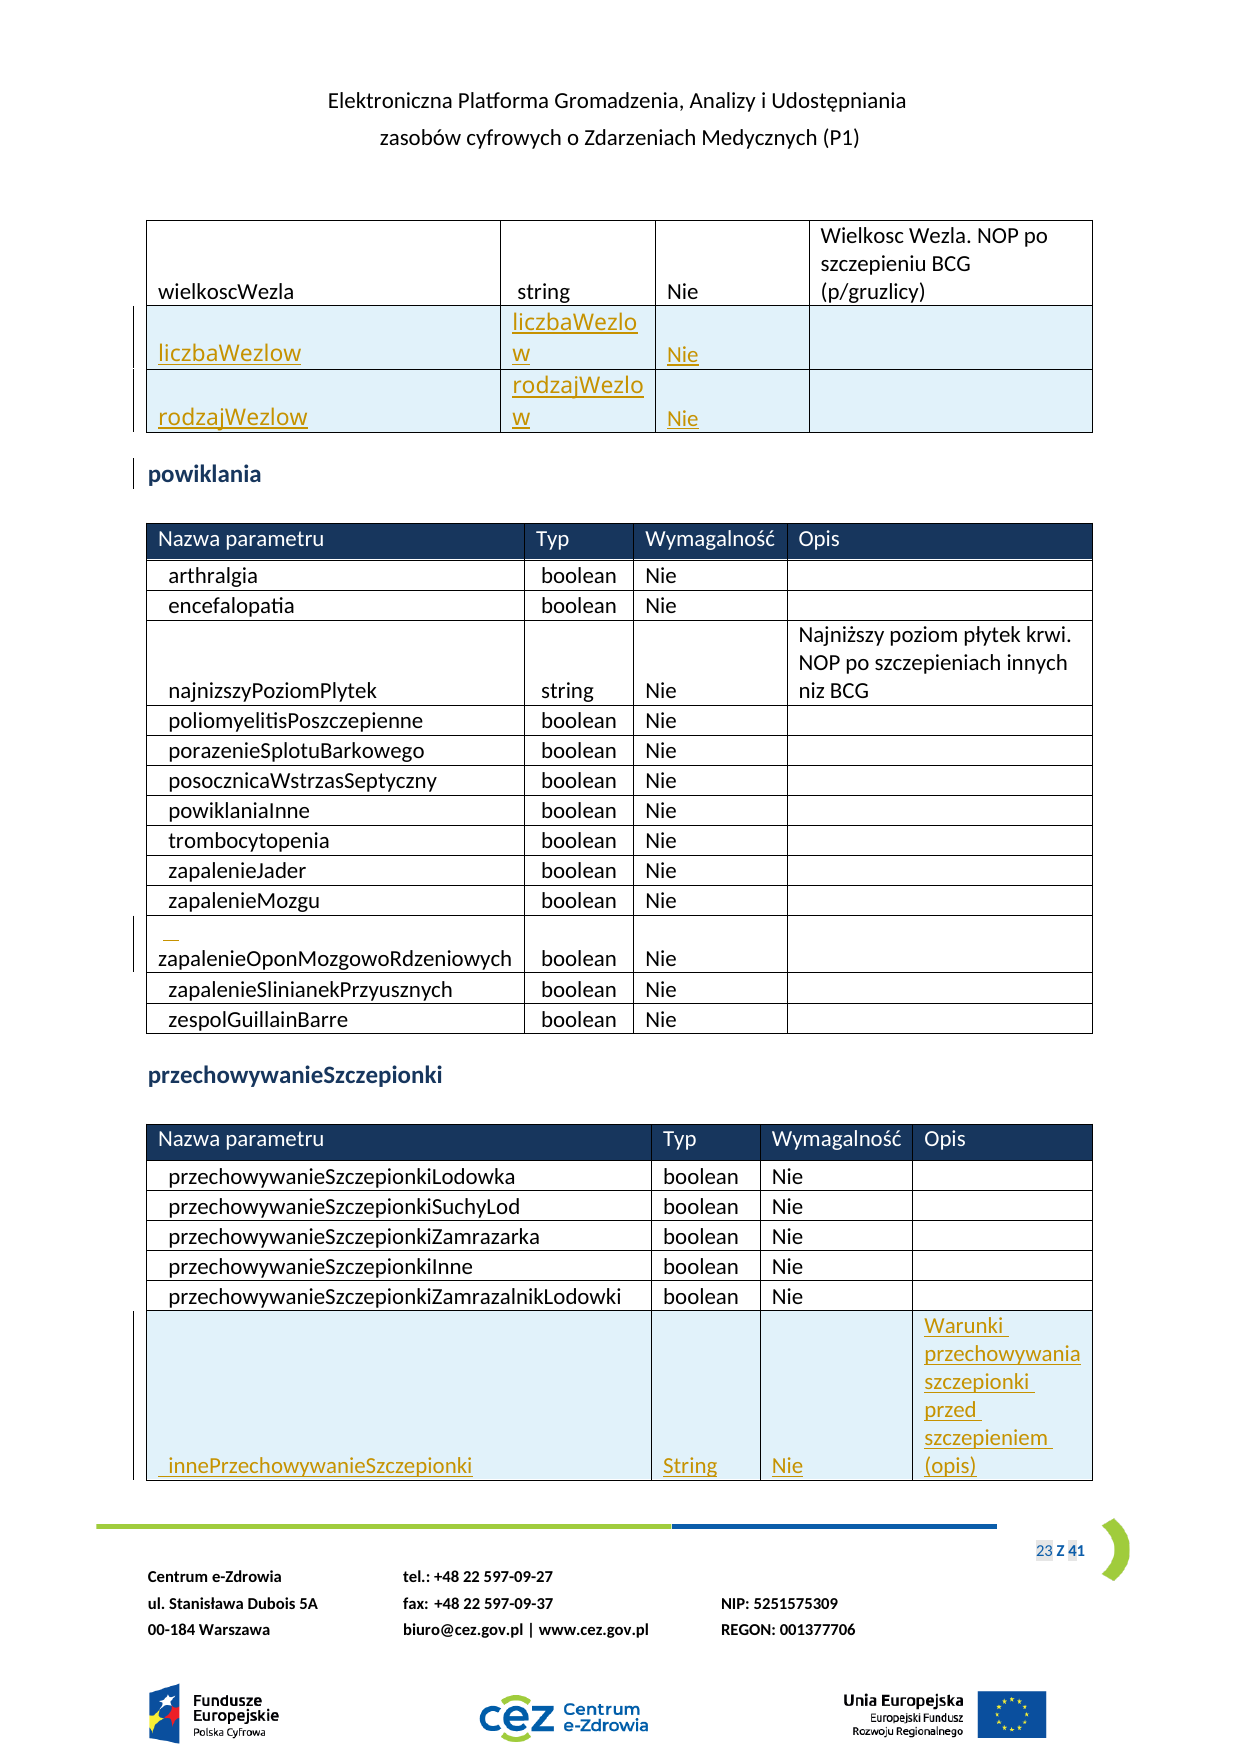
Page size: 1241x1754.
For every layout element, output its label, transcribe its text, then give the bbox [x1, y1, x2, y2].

table_cell Wielkosc Wezla. NOP po szczepieniu BCG (p/gruzlicy) [810, 221, 1092, 305]
table_cell [788, 826, 1092, 854]
table_cell boolean [525, 916, 633, 972]
table_header Wymagalność [634, 524, 787, 559]
table_cell [913, 1161, 1092, 1190]
table_cell Nie [634, 973, 787, 1003]
table_cell boolean [525, 591, 633, 619]
table_header Typ [652, 1125, 760, 1160]
table_cell Nie [634, 886, 787, 914]
table_header Opis [913, 1125, 1092, 1160]
subtitle powiklania [148, 458, 1093, 488]
table_cell Nie [656, 221, 809, 305]
table_cell najnizszyPoziomPlytek [147, 621, 524, 704]
table_cell Nie [761, 1161, 912, 1190]
table_cell zespolGuillainBarre [147, 1004, 524, 1033]
table_cell Nie [634, 706, 787, 734]
table_cell poliomyelitisPoszczepienne [147, 706, 524, 734]
table_cell [788, 591, 1092, 619]
table_header Opis [788, 524, 1092, 559]
table_cell [788, 796, 1092, 824]
table_cell boolean [525, 766, 633, 794]
table_cell boolean [525, 736, 633, 764]
table_cell [788, 706, 1092, 734]
table_cell [913, 1191, 1092, 1220]
table_cell Nie [634, 1004, 787, 1033]
table_cell przechowywanieSzczepionkiZamrazarka [147, 1221, 651, 1250]
table_cell [788, 886, 1092, 914]
table_cell boolean [525, 886, 633, 914]
table_cell boolean [525, 973, 633, 1003]
table_cell Nie [634, 736, 787, 764]
table_cell boolean [525, 1004, 633, 1033]
table_cell [788, 766, 1092, 794]
table_cell Nie [761, 1251, 912, 1280]
picture [477, 1694, 649, 1742]
table_cell boolean [652, 1191, 760, 1220]
table_cell Nie [634, 766, 787, 794]
table_cell posocznicaWstrzasSeptyczny [147, 766, 524, 794]
table_cell encefalopatia [147, 591, 524, 619]
picture [142, 1680, 285, 1746]
table_cell Nie [634, 591, 787, 619]
table_cell [788, 561, 1092, 589]
table_cell powiklaniaInne [147, 796, 524, 824]
table_cell string [525, 621, 633, 704]
table_cell boolean [525, 706, 633, 734]
table_cell [788, 973, 1092, 1003]
table_cell zapalenieOponMozgowoRdzeniowych [147, 916, 524, 972]
table_cell [913, 1251, 1092, 1280]
table_header Wymagalność [761, 1125, 912, 1160]
table_cell zapalenieSlinianekPrzyusznych [147, 973, 524, 1003]
table_cell Nie [634, 561, 787, 589]
table_cell przechowywanieSzczepionkiInne [147, 1251, 651, 1280]
table_cell Nie [634, 856, 787, 884]
table_cell Nie [634, 826, 787, 854]
table_cell boolean [525, 561, 633, 589]
table_cell [913, 1221, 1092, 1250]
table_cell przechowywanieSzczepionkiSuchyLod [147, 1191, 651, 1220]
table_cell [788, 856, 1092, 884]
subtitle przechowywanieSzczepionki [148, 1059, 1093, 1089]
table_cell Nie [761, 1191, 912, 1220]
table_cell [788, 916, 1092, 972]
table_cell string [501, 221, 655, 305]
picture [835, 1689, 1055, 1739]
table_cell wielkoscWezla [147, 221, 500, 305]
table_header Nazwa parametru [147, 1125, 651, 1160]
table_cell boolean [525, 796, 633, 824]
table_cell Nie [634, 916, 787, 972]
table_cell porazenieSplotuBarkowego [147, 736, 524, 764]
table_cell przechowywanieSzczepionkiZamrazalnikLodowki [147, 1281, 651, 1310]
table_cell Nie [634, 621, 787, 704]
table_cell [788, 736, 1092, 764]
table_cell Najniższy poziom płytek krwi. NOP po szczepieniach innych niz BCG [788, 621, 1092, 704]
table_cell arthralgia [147, 561, 524, 589]
table_cell zapalenieJader [147, 856, 524, 884]
table_cell Nie [761, 1221, 912, 1250]
table_cell boolean [652, 1221, 760, 1250]
table_cell [913, 1281, 1092, 1310]
table_cell trombocytopenia [147, 826, 524, 854]
table_cell boolean [652, 1251, 760, 1280]
table_cell przechowywanieSzczepionkiLodowka [147, 1161, 651, 1190]
table_cell boolean [525, 826, 633, 854]
table_header Typ [525, 524, 633, 559]
table_cell Nie [761, 1281, 912, 1310]
table_cell boolean [525, 856, 633, 884]
table_header Nazwa parametru [147, 524, 524, 559]
table_cell [788, 1004, 1092, 1033]
table_cell boolean [652, 1161, 760, 1190]
picture [1101, 1518, 1130, 1581]
table_cell zapalenieMozgu [147, 886, 524, 914]
table_cell Nie [634, 796, 787, 824]
table_cell boolean [652, 1281, 760, 1310]
